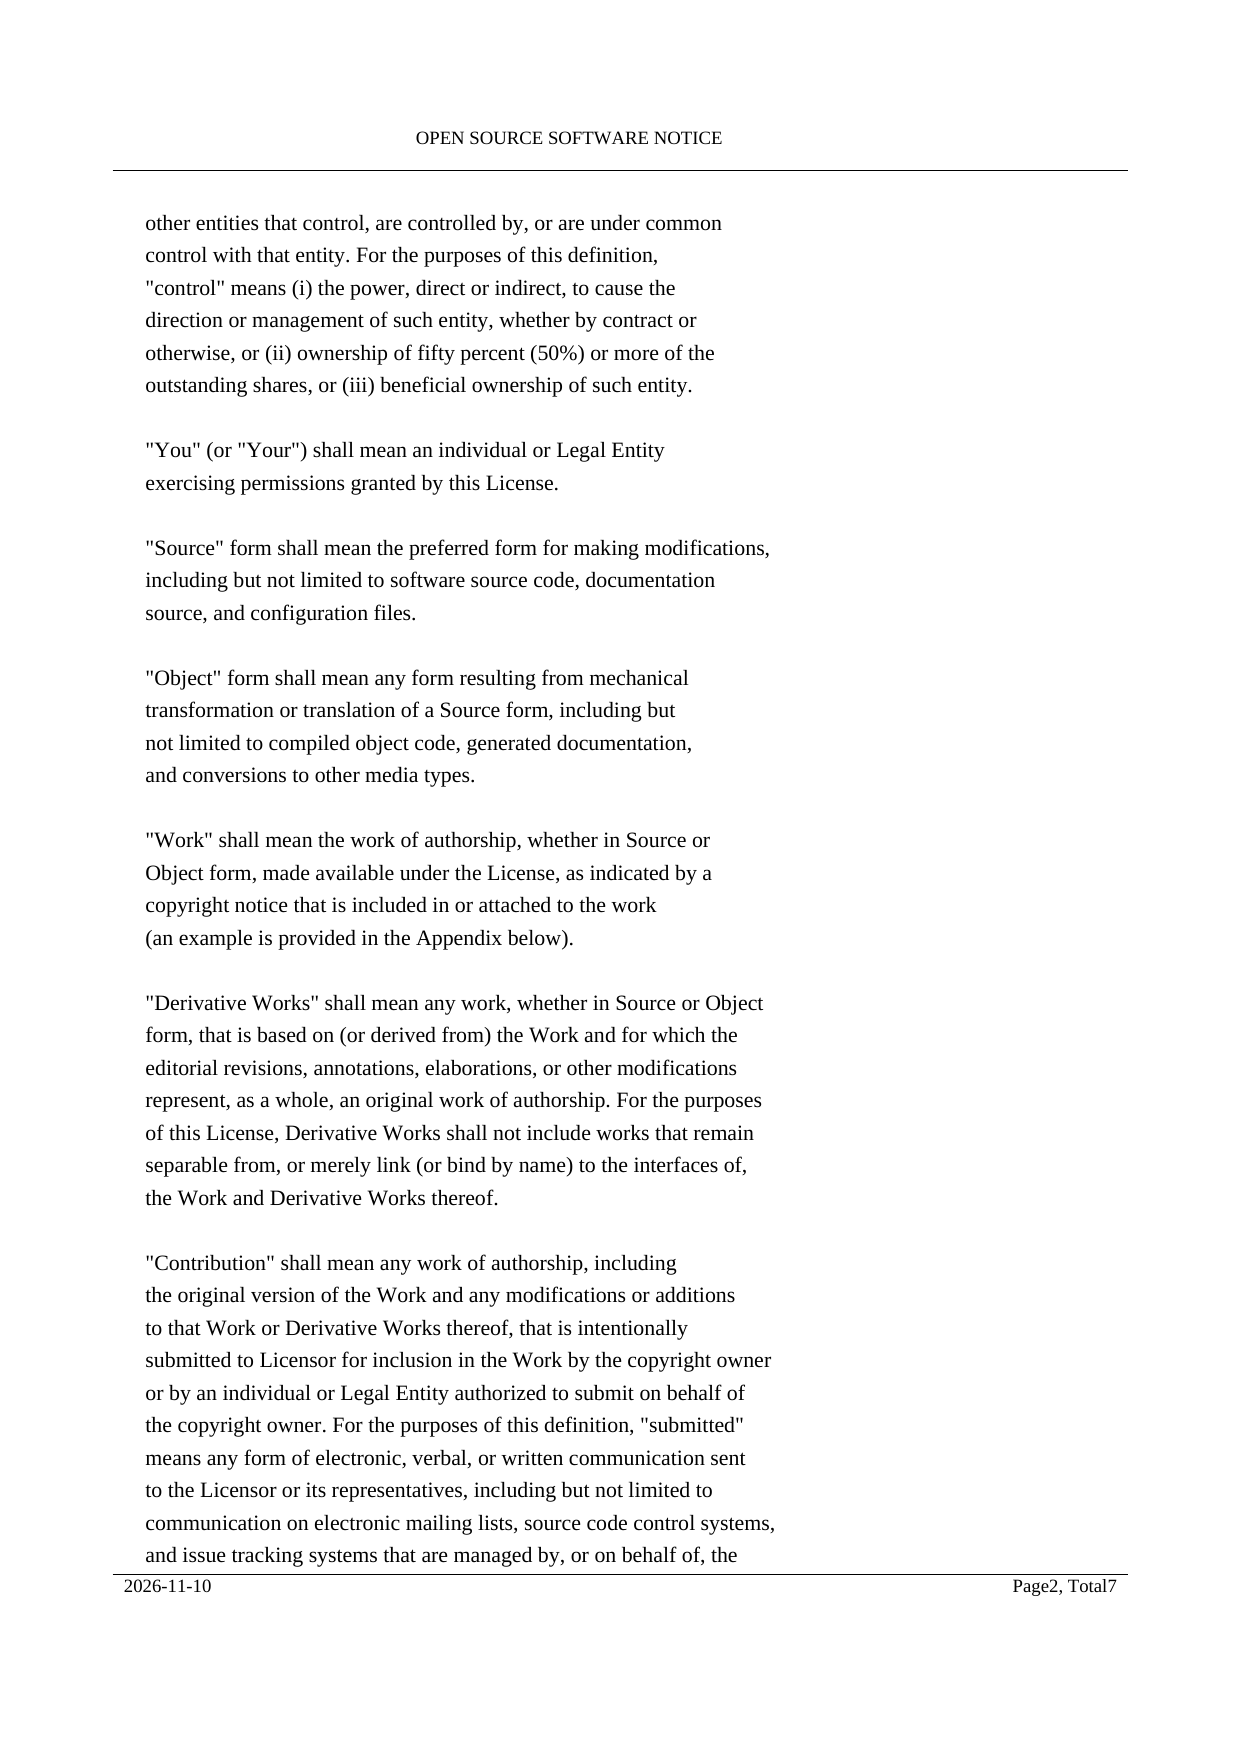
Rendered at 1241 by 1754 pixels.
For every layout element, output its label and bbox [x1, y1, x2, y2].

text [112, 206, 1128, 1571]
